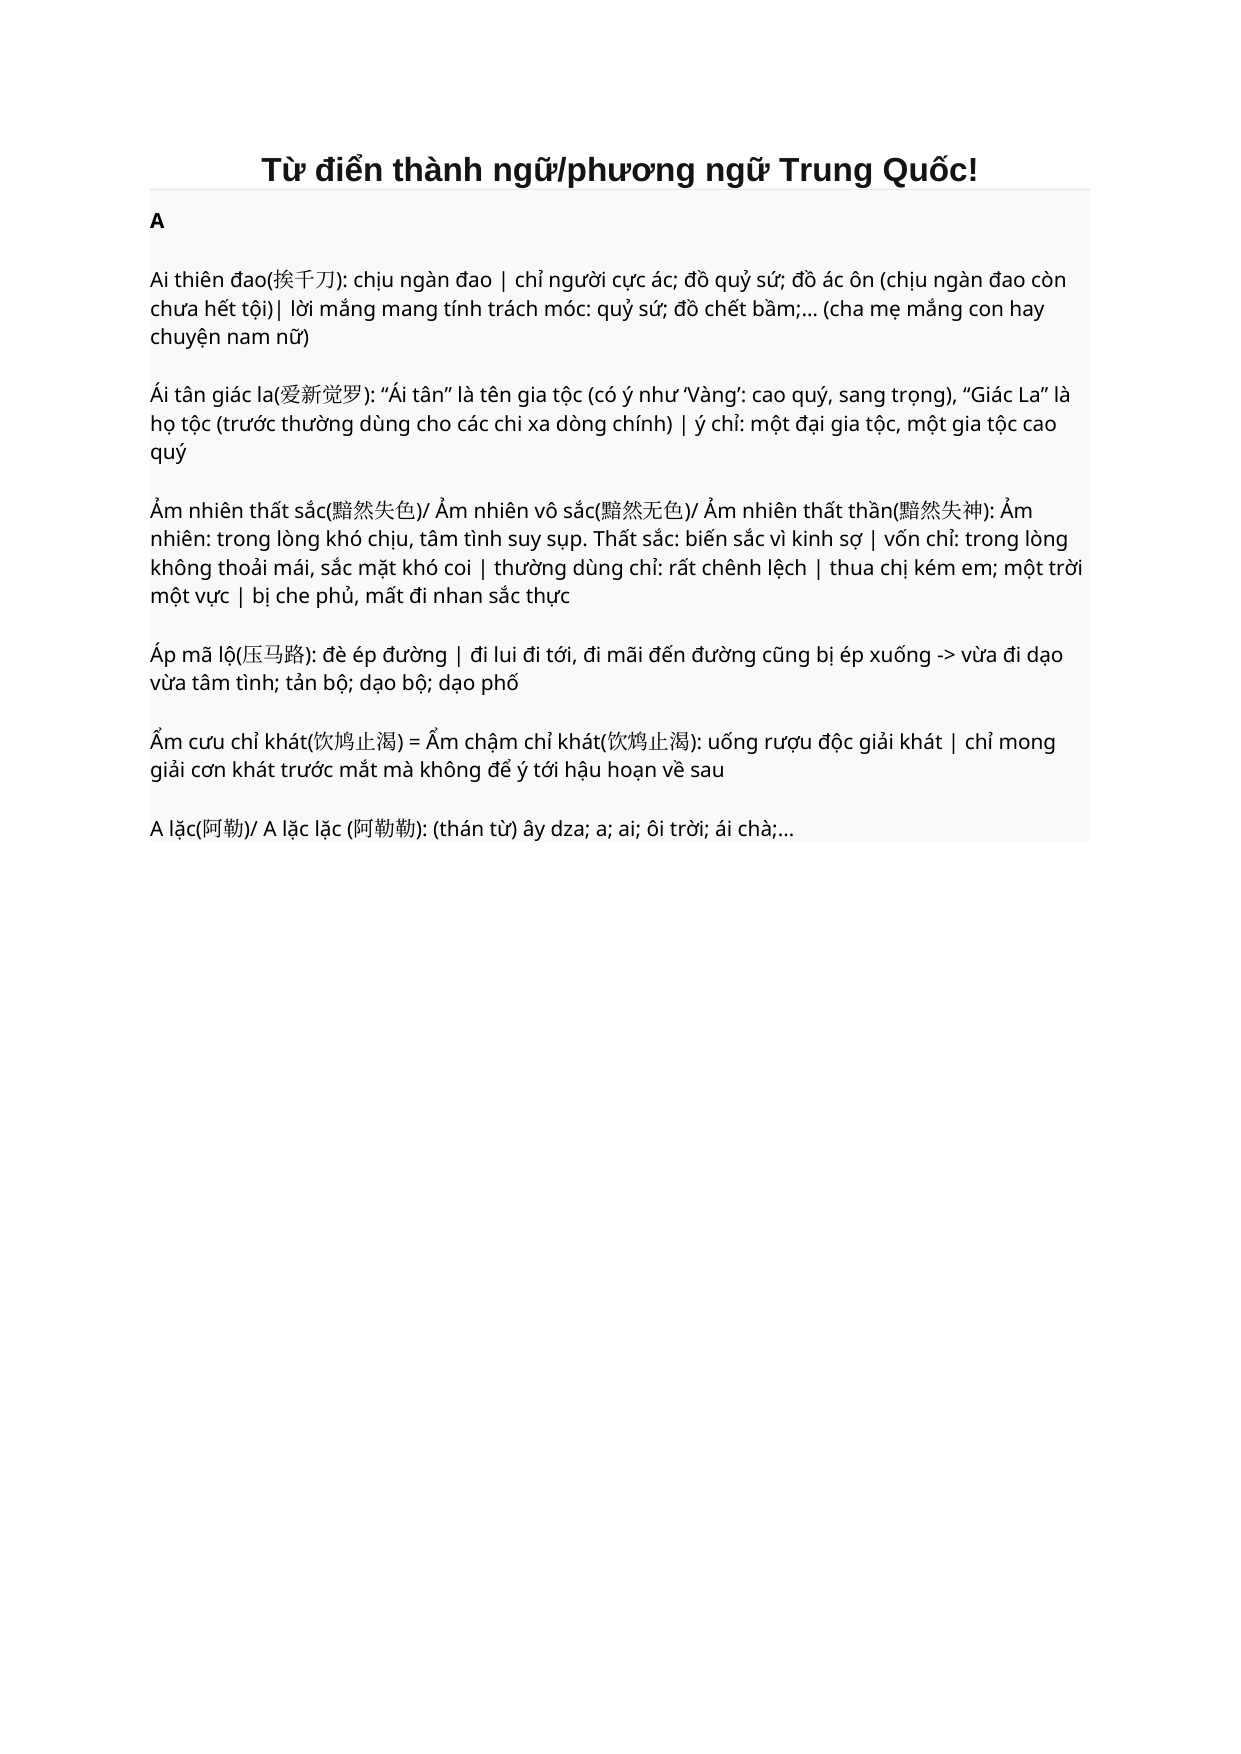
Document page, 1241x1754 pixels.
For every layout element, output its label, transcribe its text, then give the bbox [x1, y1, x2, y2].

text Từ điển thành ngữ/phương ngữ Trung Quốc! [150, 150, 1090, 188]
text A Ai thiên đao(挨千刀): chịu ngàn đao | chỉ người cực ác; đồ quỷ sứ; đồ ác ôn (chịu ngàn đao còn chưa hết tội)| lời mắng mang tính trách móc: quỷ sứ; đồ chết bầm;… (cha mẹ mắng con hay chuyện nam nữ) Ái tân giác la(爱新觉罗): “Ái tân” là tên gia tộc (có ý như ‘Vàng’: cao quý, sang trọng), “Giác La” là họ tộc (trước thường dùng cho các chi xa dòng chính) | ý chỉ: một đại gia tộc, một gia tộc cao quý Ảm nhiên thất sắc(黯然失色)/ Ảm nhiên vô sắc(黯然无色)/ Ảm nhiên thất thần(黯然失神): Ảm nhiên: trong lòng khó chịu, tâm tình suy sụp. Thất sắc: biến sắc vì kinh sợ | vốn chỉ: trong lòng không thoải mái, sắc mặt khó coi | thường dùng chỉ: rất chênh lệch | thua chị kém em; một trời một vực | bị che phủ, mất đi nhan sắc thực Áp mã lộ(压马路): đè ép đường | đi lui đi tới, đi mãi đến đường cũng bị ép xuống -> vừa đi dạo vừa tâm tình; tản bộ; dạo bộ; dạo phố Ẩm cưu chỉ khát(饮鸠止渴) = Ẩm chậm chỉ khát(饮鸩止渴): uống rượu độc giải khát | chỉ mong giải cơn khát trước mắt mà không để ý tới hậu hoạn về sau A lặc(阿勒)/ A lặc lặc (阿勒勒): (thán từ) ây dza; a; ai; ôi trời; ái chà;… [150, 190, 1090, 842]
